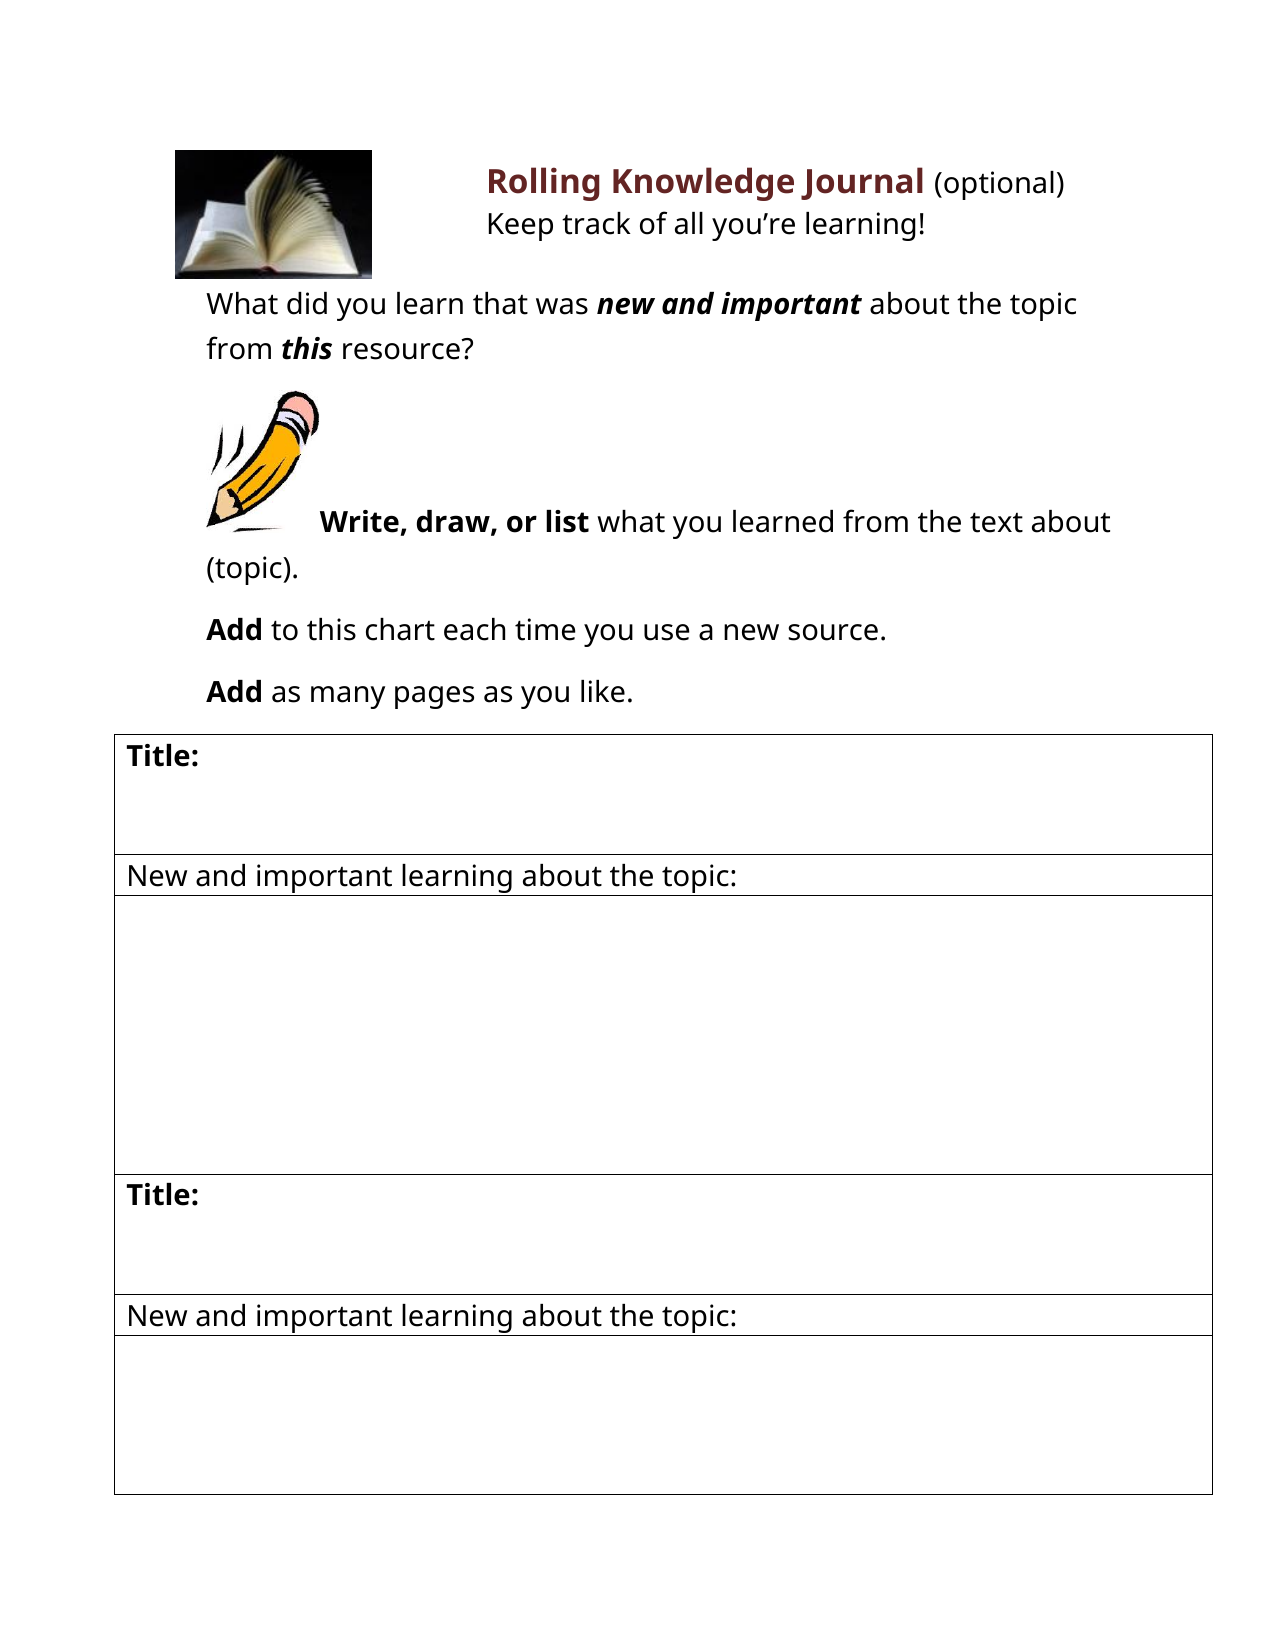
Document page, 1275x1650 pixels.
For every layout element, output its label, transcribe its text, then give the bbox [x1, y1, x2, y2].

table_header Title: [115, 735, 1212, 854]
table_cell [115, 1336, 1212, 1494]
table_cell Title: [115, 1175, 1212, 1294]
text Add to this chart each time you use a new source. [206, 609, 1125, 649]
table_cell [115, 896, 1212, 1174]
table_cell New and important learning about the topic: [115, 1295, 1212, 1334]
text What did you learn that was new and important about the topic from this resource? [206, 283, 1125, 368]
picture [175, 150, 372, 279]
text Write, draw, or list what you learned from the text about (topic). [206, 391, 1125, 587]
text Add as many pages as you like. [206, 672, 1125, 711]
table_cell New and important learning about the topic: [115, 855, 1212, 895]
picture [206, 390, 320, 533]
